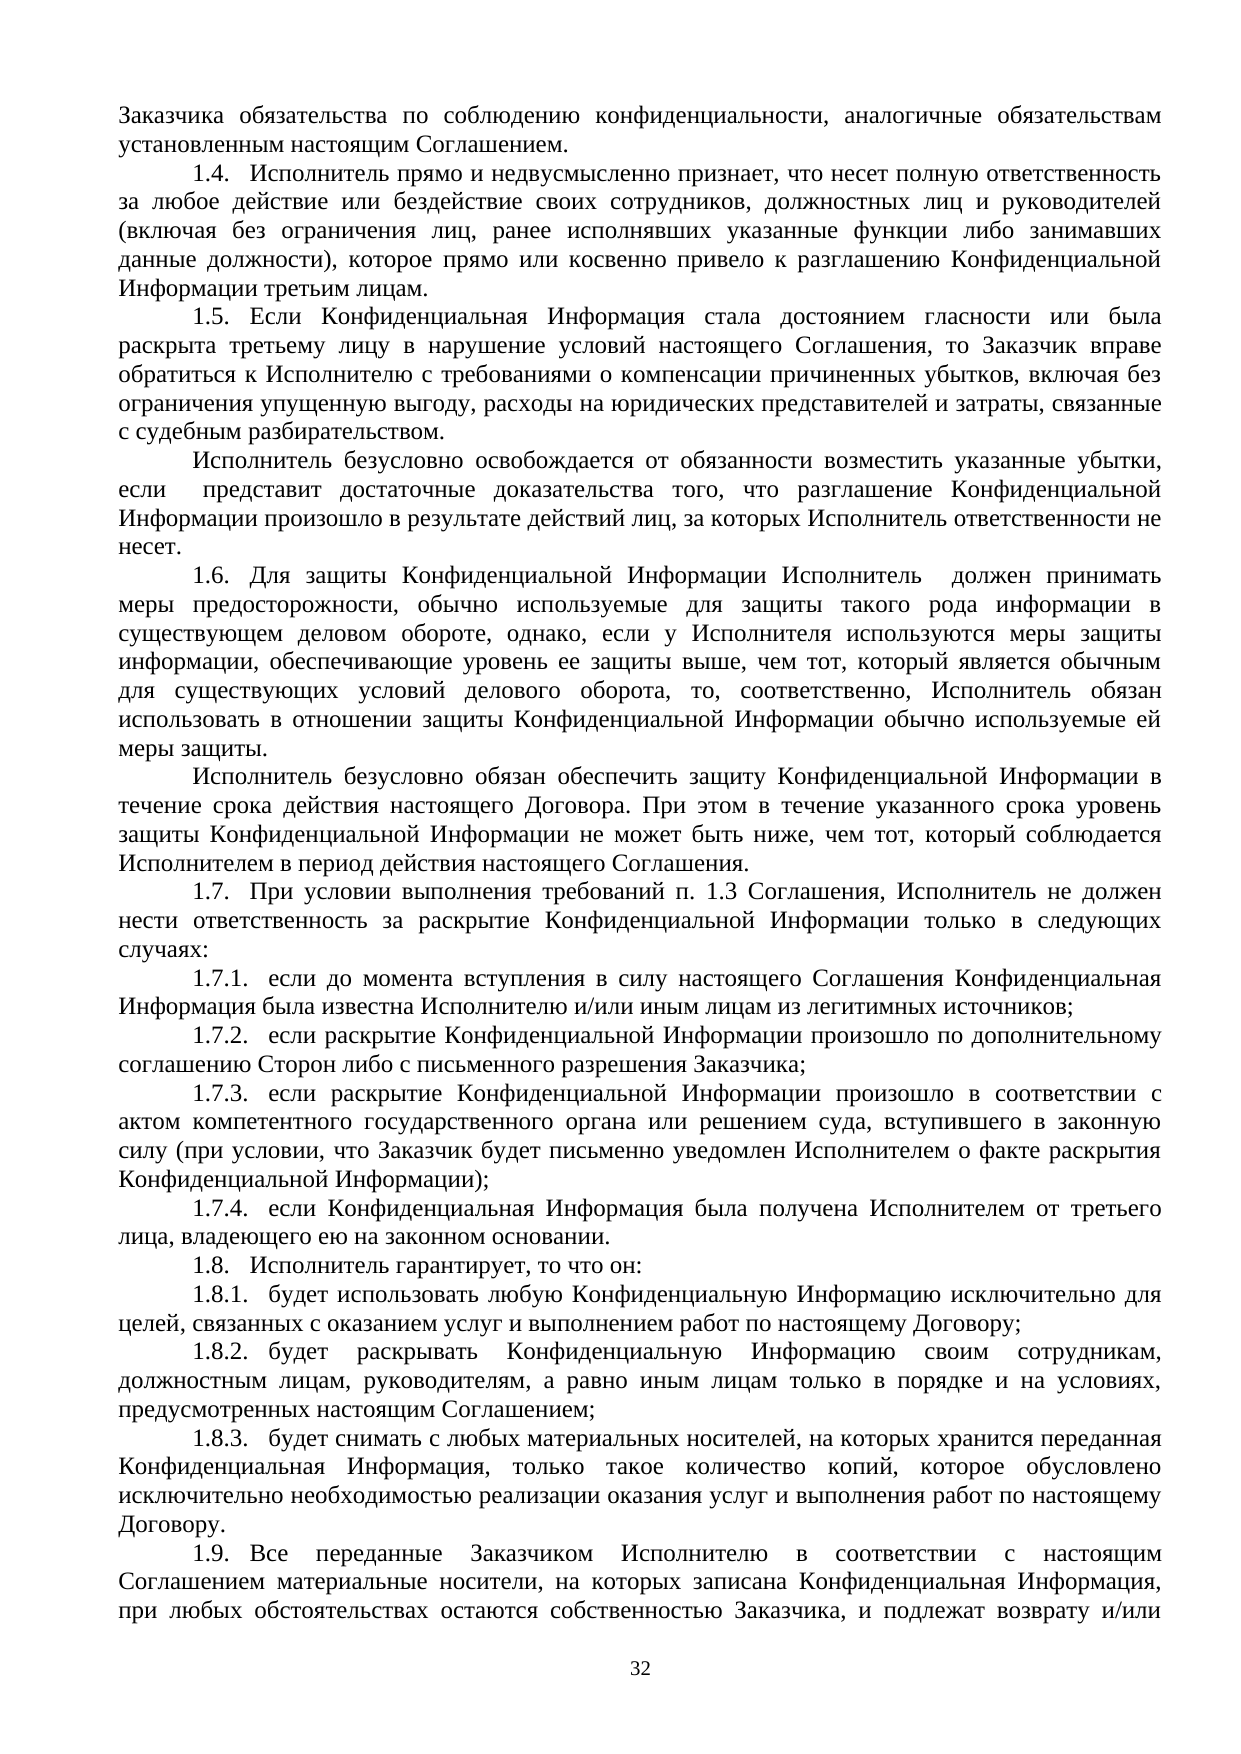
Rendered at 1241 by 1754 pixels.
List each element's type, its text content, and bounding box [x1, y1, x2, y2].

list если до момента вступления в силу настоящего Соглашения Конфиденциальная Информация была известна Исполнителю и/или иным лицам из легитимных источников; [118, 963, 1162, 1020]
list Исполнитель прямо и недвусмысленно признает, что несет полную ответственность за любое действие или бездействие своих сотрудников, должностных лиц и руководителей (включая без ограничения лиц, ранее исполнявших указанные функции либо занимавших данные должности), которое прямо или косвенно привело к разглашению Конфиденциальной Информации третьим лицам. [118, 158, 1162, 301]
list При условии выполнения требований п. 1.3 Соглашения, Исполнитель не должен нести ответственность за раскрытие Конфиденциальной Информации только в следующих случаях: [118, 876, 1162, 963]
text Исполнитель безусловно обязан обеспечить защиту Конфиденциальной Информации в течение срока действия настоящего Договора. При этом в течение указанного срока уровень защиты Конфиденциальной Информации не может быть ниже, чем тот, который соблюдается Исполнителем в период действия настоящего Соглашения. [118, 761, 1162, 876]
list если раскрытие Конфиденциальной Информации произошло по дополнительному соглашению Сторон либо с письменного разрешения Заказчика; [118, 1020, 1162, 1078]
list Если Конфиденциальная Информация стала достоянием гласности или была раскрыта третьему лицу в нарушение условий настоящего Соглашения, то Заказчик вправе обратиться к Исполнителю с требованиями о компенсации причиненных убытков, включая без ограничения упущенную выгоду, расходы на юридических представителей и затраты, связанные с судебным разбирательством. [118, 301, 1162, 445]
list если Конфиденциальная Информация была получена Исполнителем от третьего лица, владеющего ею на законном основании. [118, 1193, 1162, 1250]
list будет раскрывать Конфиденциальную Информацию своим сотрудникам, должностным лицам, руководителям, а равно иным лицам только в порядке и на условиях, предусмотренных настоящим Соглашением; [118, 1336, 1162, 1423]
text Исполнитель безусловно освобождается от обязанности возместить указанные убытки, если представит достаточные доказательства того, что разглашение Конфиденциальной Информации произошло в результате действий лиц, за которых Исполнитель ответственности не несет. [118, 445, 1162, 560]
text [118, 100, 1162, 158]
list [118, 1538, 1162, 1624]
list Исполнитель гарантирует, то что он: [118, 1250, 1162, 1279]
list Для защиты Конфиденциальной Информации Исполнитель должен принимать меры предосторожности, обычно используемые для защиты такого рода информации в существующем деловом обороте, однако, если у Исполнителя используются меры защиты информации, обеспечивающие уровень ее защиты выше, чем тот, который является обычным для существующих условий делового оборота, то, соответственно, Исполнитель обязан использовать в отношении защиты Конфиденциальной Информации обычно используемые ей меры защиты. [118, 560, 1162, 761]
list будет снимать с любых материальных носителей, на которых хранится переданная Конфиденциальная Информация, только такое количество копий, которое обусловлено исключительно необходимостью реализации оказания услуг и выполнения работ по настоящему Договору. [118, 1423, 1162, 1538]
list если раскрытие Конфиденциальной Информации произошло в соответствии с актом компетентного государственного органа или решением суда, вступившего в законную силу (при условии, что Заказчик будет письменно уведомлен Исполнителем о факте раскрытия Конфиденциальной Информации); [118, 1078, 1162, 1193]
list будет использовать любую Конфиденциальную Информацию исключительно для целей, связанных с оказанием услуг и выполнением работ по настоящему Договору; [118, 1279, 1162, 1336]
